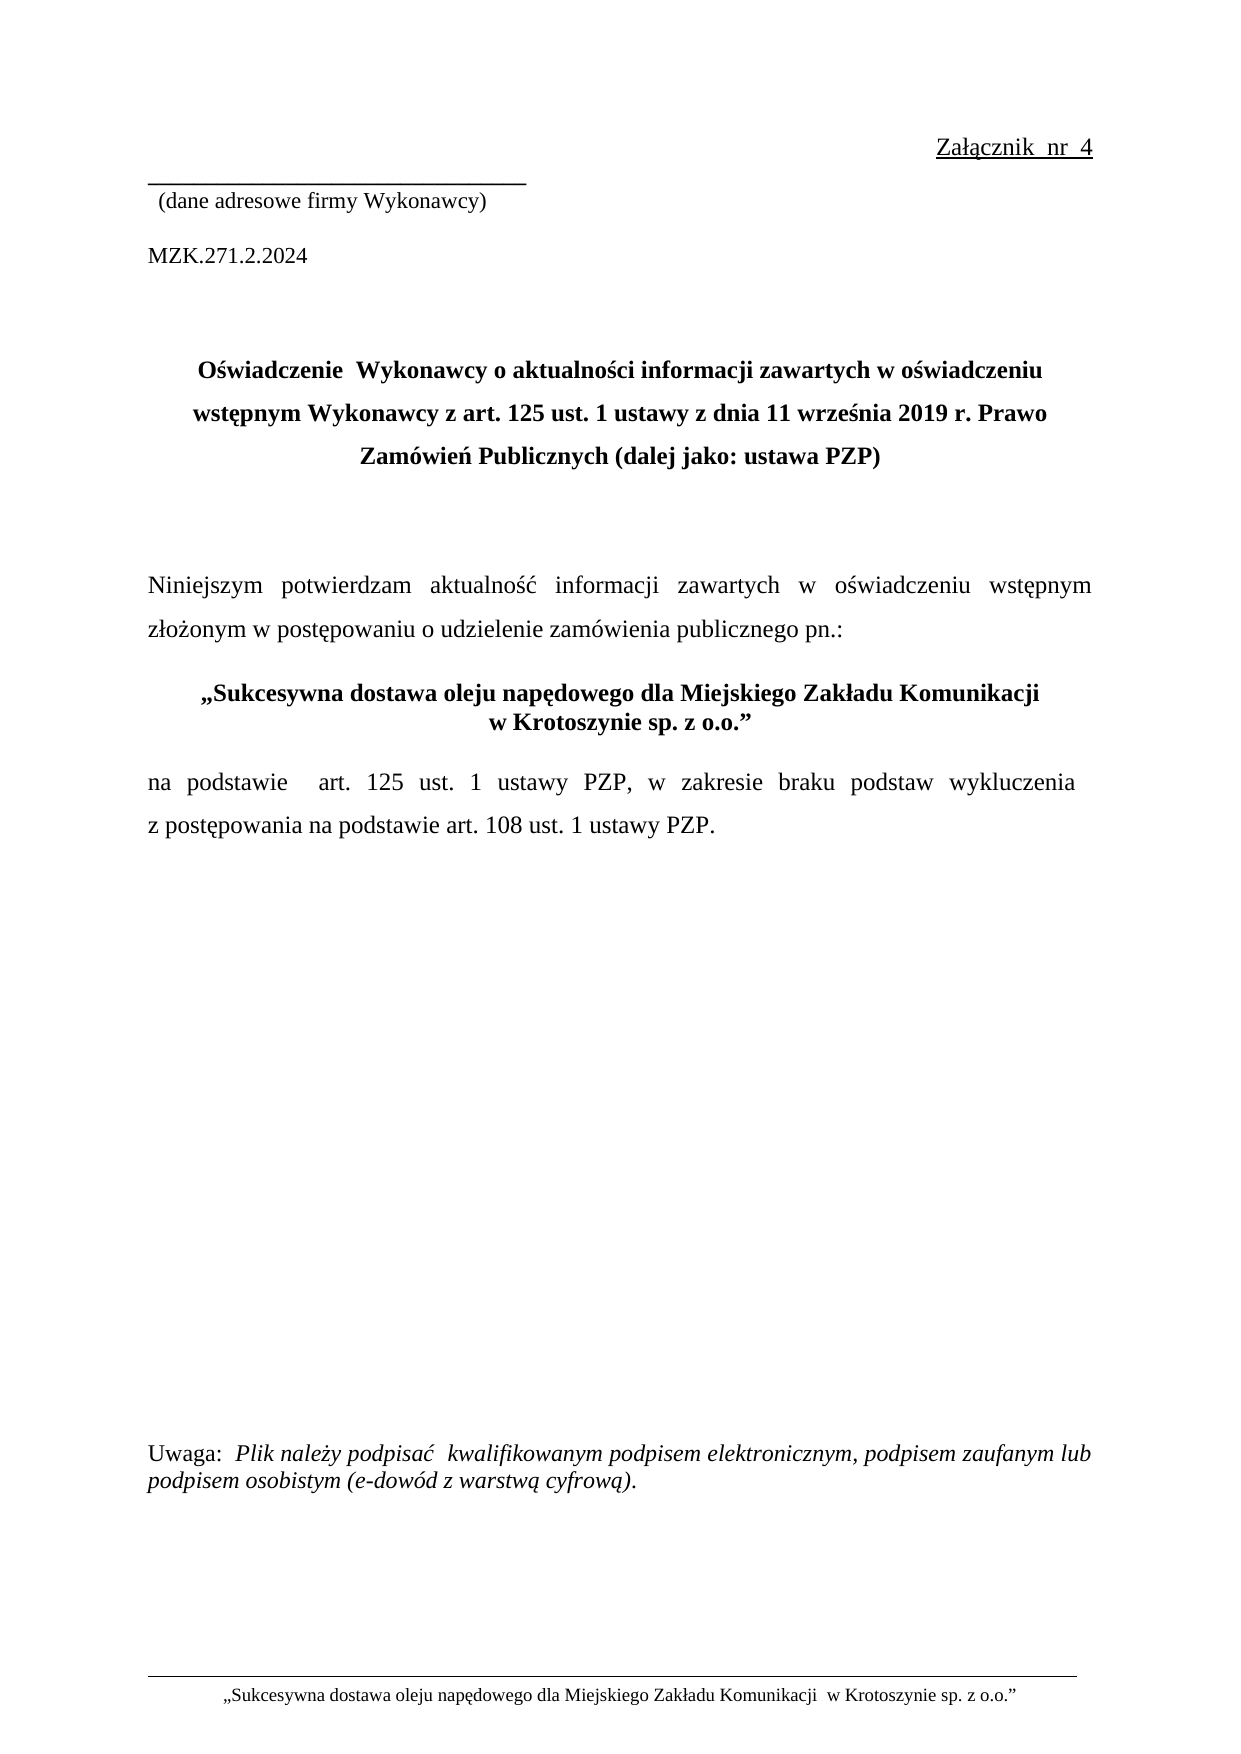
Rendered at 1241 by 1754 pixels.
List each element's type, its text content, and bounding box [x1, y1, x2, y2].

text MZK.271.2.2024 [148, 242, 1093, 269]
text Oświadczenie Wykonawcy o aktualności informacji zawartych w oświadczeniu wstępnym Wykonawcy z art. 125 ust. 1 ustawy z dnia 11 września 2019 r. Prawo Zamówień Publicznych (dalej jako: ustawa PZP) [148, 355, 1093, 470]
text „Sukcesywna dostawa oleju napędowego dla Miejskiego Zakładu Komunikacji w Krotoszynie sp. z o.o.” [148, 678, 1093, 736]
text _________________________________ [148, 161, 1093, 187]
text (dane adresowe firmy Wykonawcy) [148, 187, 1093, 214]
text na podstawie art. 125 ust. 1 ustawy PZP, w zakresie braku podstaw wykluczenia z postępowania na podstawie art. 108 ust. 1 ustawy PZP. [148, 767, 1093, 839]
text Załącznik nr 4 [148, 132, 1093, 161]
text Niniejszym potwierdzam aktualność informacji zawartych w oświadczeniu wstępnym złożonym w postępowaniu o udzielenie zamówienia publicznego pn.: [148, 571, 1093, 642]
text Uwaga: Plik należy podpisać kwalifikowanym podpisem elektronicznym, podpisem zaufanym lub podpisem osobistym (e-dowód z warstwą cyfrową). [148, 1439, 1093, 1494]
